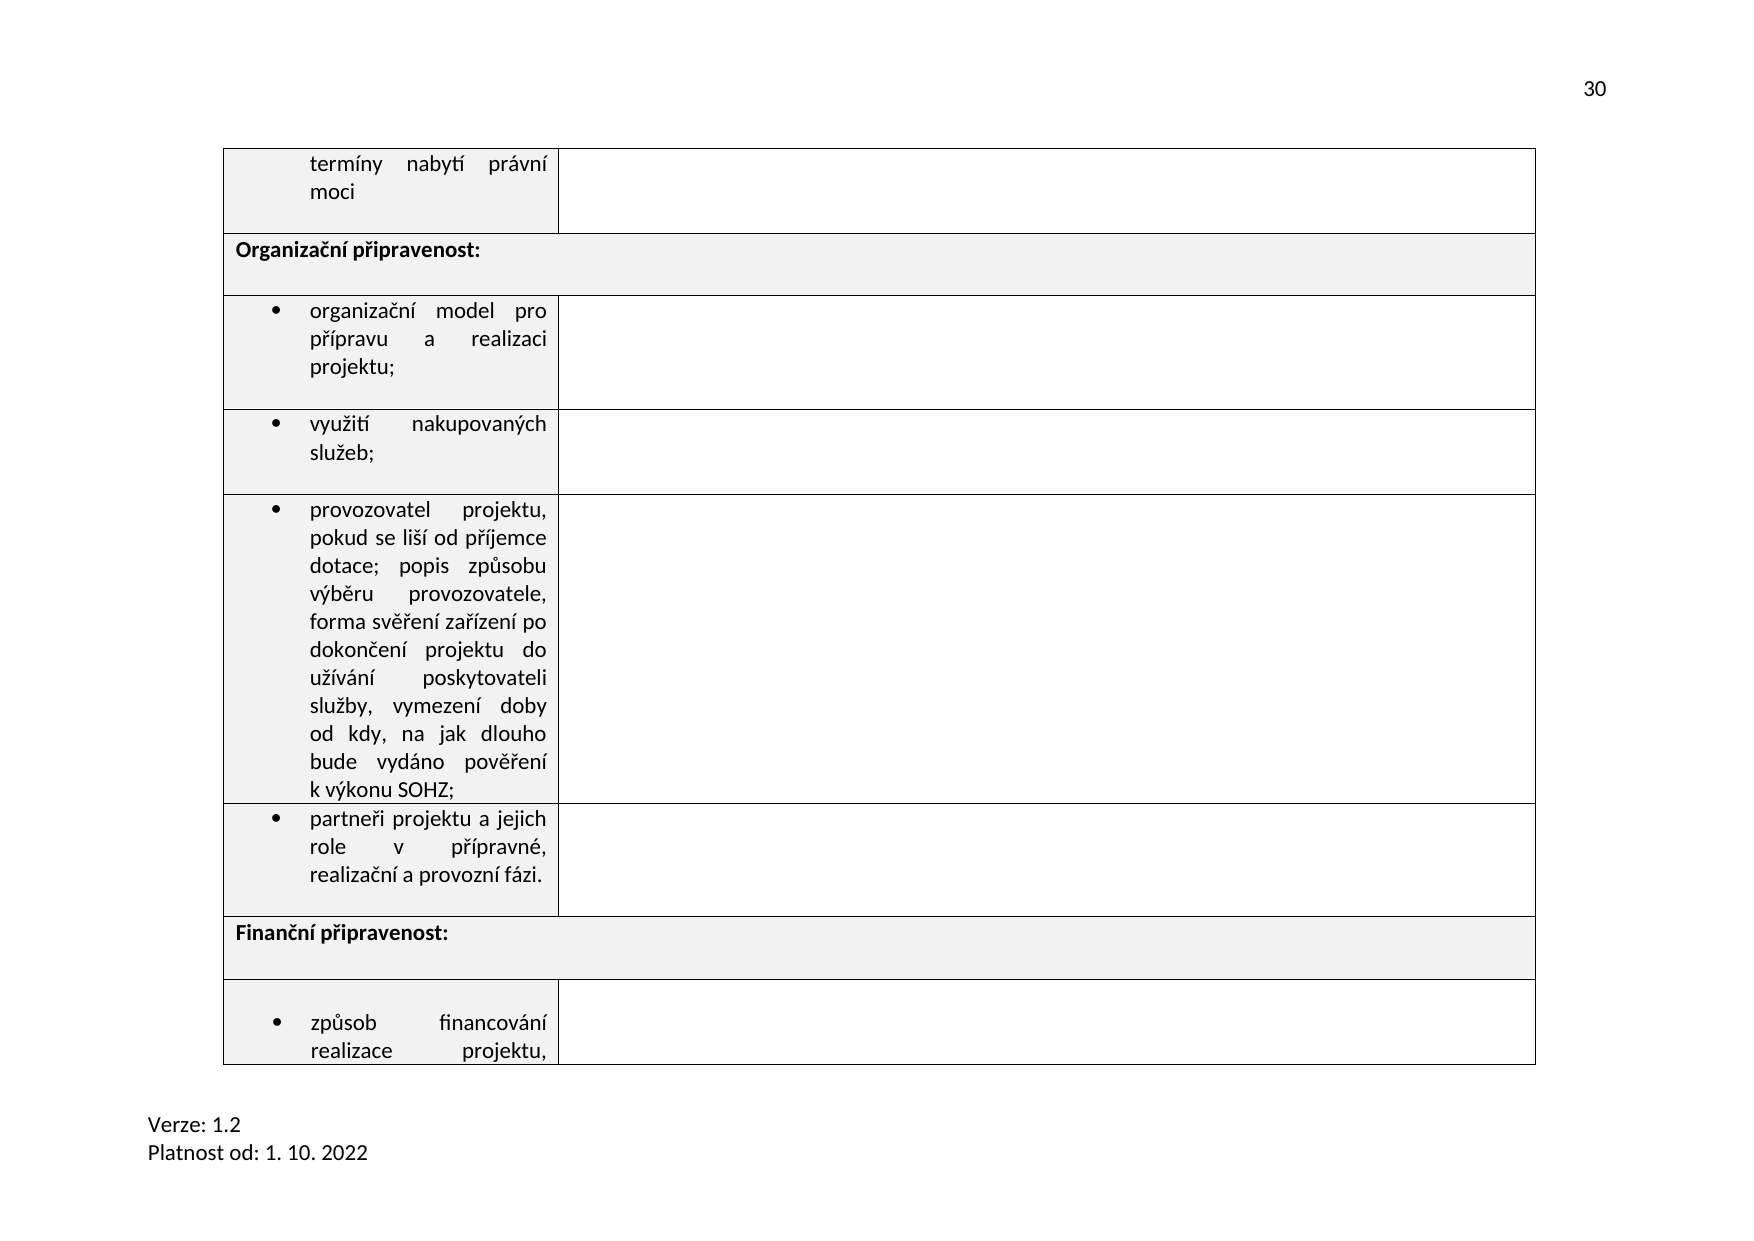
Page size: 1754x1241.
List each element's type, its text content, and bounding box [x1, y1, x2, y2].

table_cell [559, 296, 1535, 408]
table_cell organizační model pro přípravu a realizaci projektu; [224, 296, 558, 408]
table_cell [224, 980, 558, 1064]
table_cell Finanční připravenost: [224, 917, 1535, 979]
table_cell provozovatel projektu, pokud se liší od příjemce dotace; popis způsobu výběru provozovatele, forma svěření zařízení po dokončení projektu do užívání poskytovateli služby, vymezení doby od kdy, na jak dlouho bude vydáno pověření k výkonu SOHZ; [224, 495, 558, 803]
table_cell [559, 410, 1535, 494]
table_cell partneři projektu a jejich role v přípravné, realizační a provozní fázi. [224, 804, 558, 916]
table_cell využití nakupovaných služeb; [224, 410, 558, 494]
table_cell [559, 149, 1535, 233]
table_cell [559, 495, 1535, 803]
table_cell Organizační připravenost: [224, 234, 1535, 295]
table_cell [224, 149, 558, 233]
table_cell [559, 804, 1535, 916]
table_cell [559, 980, 1535, 1064]
